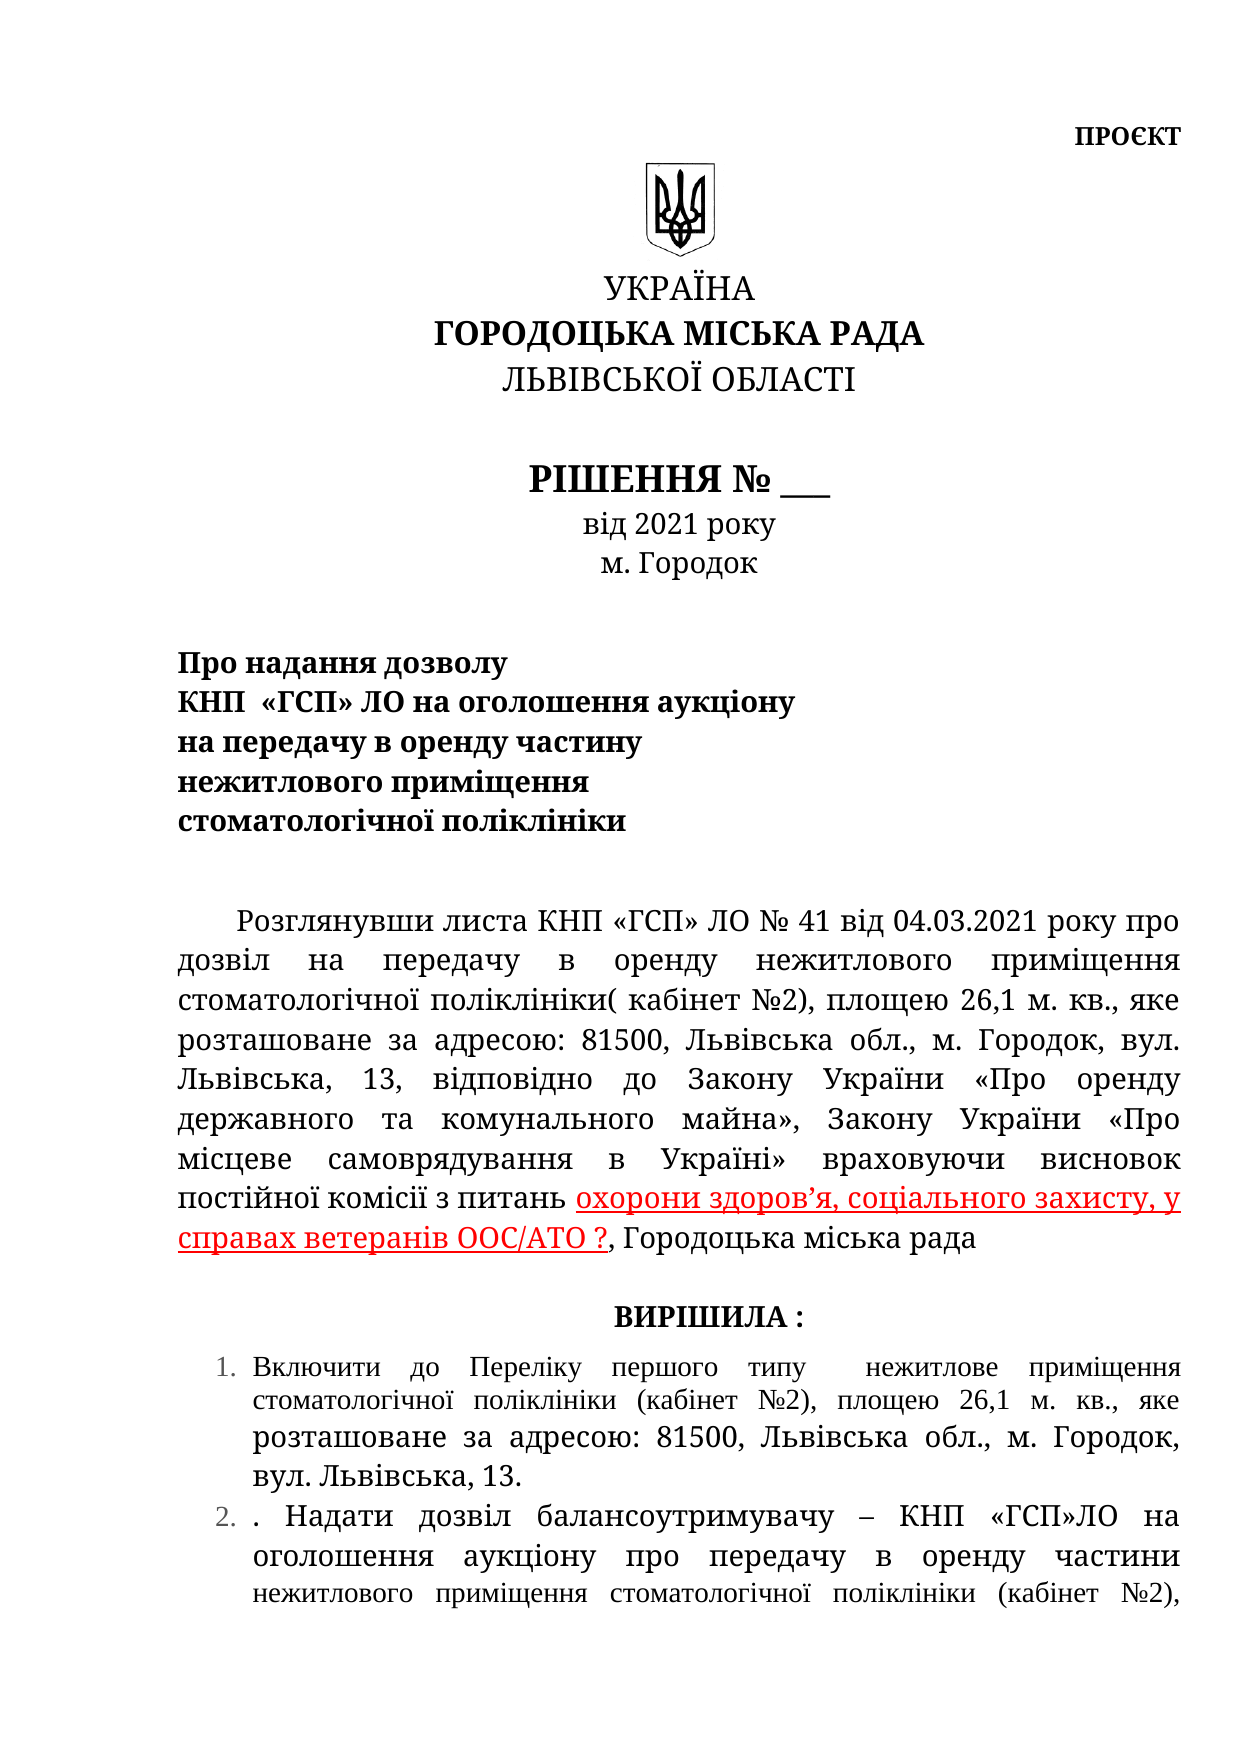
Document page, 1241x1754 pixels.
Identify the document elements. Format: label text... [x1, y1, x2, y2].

text ПРОЄКТ [177, 118, 1181, 152]
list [215, 1495, 1181, 1608]
text від 2021 року [177, 503, 1181, 543]
text Про надання дозволу [177, 642, 738, 682]
text Розглянувши листа КНП «ГСП» ЛО № 41 від 04.03.2021 року про дозвіл на передачу в оренду нежитлового приміщення стоматологічної поліклініки( кабінет №2), площею 26,1 м. кв., яке розташоване за адресою: 81500, Львівська обл., м. Городок, вул. Львівська, 13, відповідно до Закону України «Про оренду державного та комунального майна», Закону України «Про місцеве самоврядування в Україні» враховуючи висновок постійної комісії з питань охорони здоров’я, соціального захисту, у справах ветеранів ООС/АТО ?, Городоцька міська рада [177, 900, 1181, 1257]
text КНП «ГСП» ЛО на оголошення аукціону на передачу в оренду частину нежитлового приміщення стоматологічної поліклініки [177, 682, 797, 840]
picture [633, 157, 726, 261]
text РІШЕННЯ № ___ [177, 452, 1181, 503]
text м. Городок [177, 543, 1181, 582]
text УКРАЇНА [177, 265, 1181, 310]
text ГОРОДОЦЬКА МІСЬКА РАДА [177, 310, 1181, 356]
text ВИРІШИЛА : [177, 1297, 1181, 1336]
text ЛЬВІВСЬКОЇ ОБЛАСТІ [177, 356, 1181, 401]
list Включити до Переліку першого типу нежитлове приміщення стоматологічної поліклініки (кабінет №2), площею 26,1 м. кв., яке розташоване за адресою: 81500, Львівська обл., м. Городок, вул. Львівська, 13. [215, 1349, 1181, 1495]
